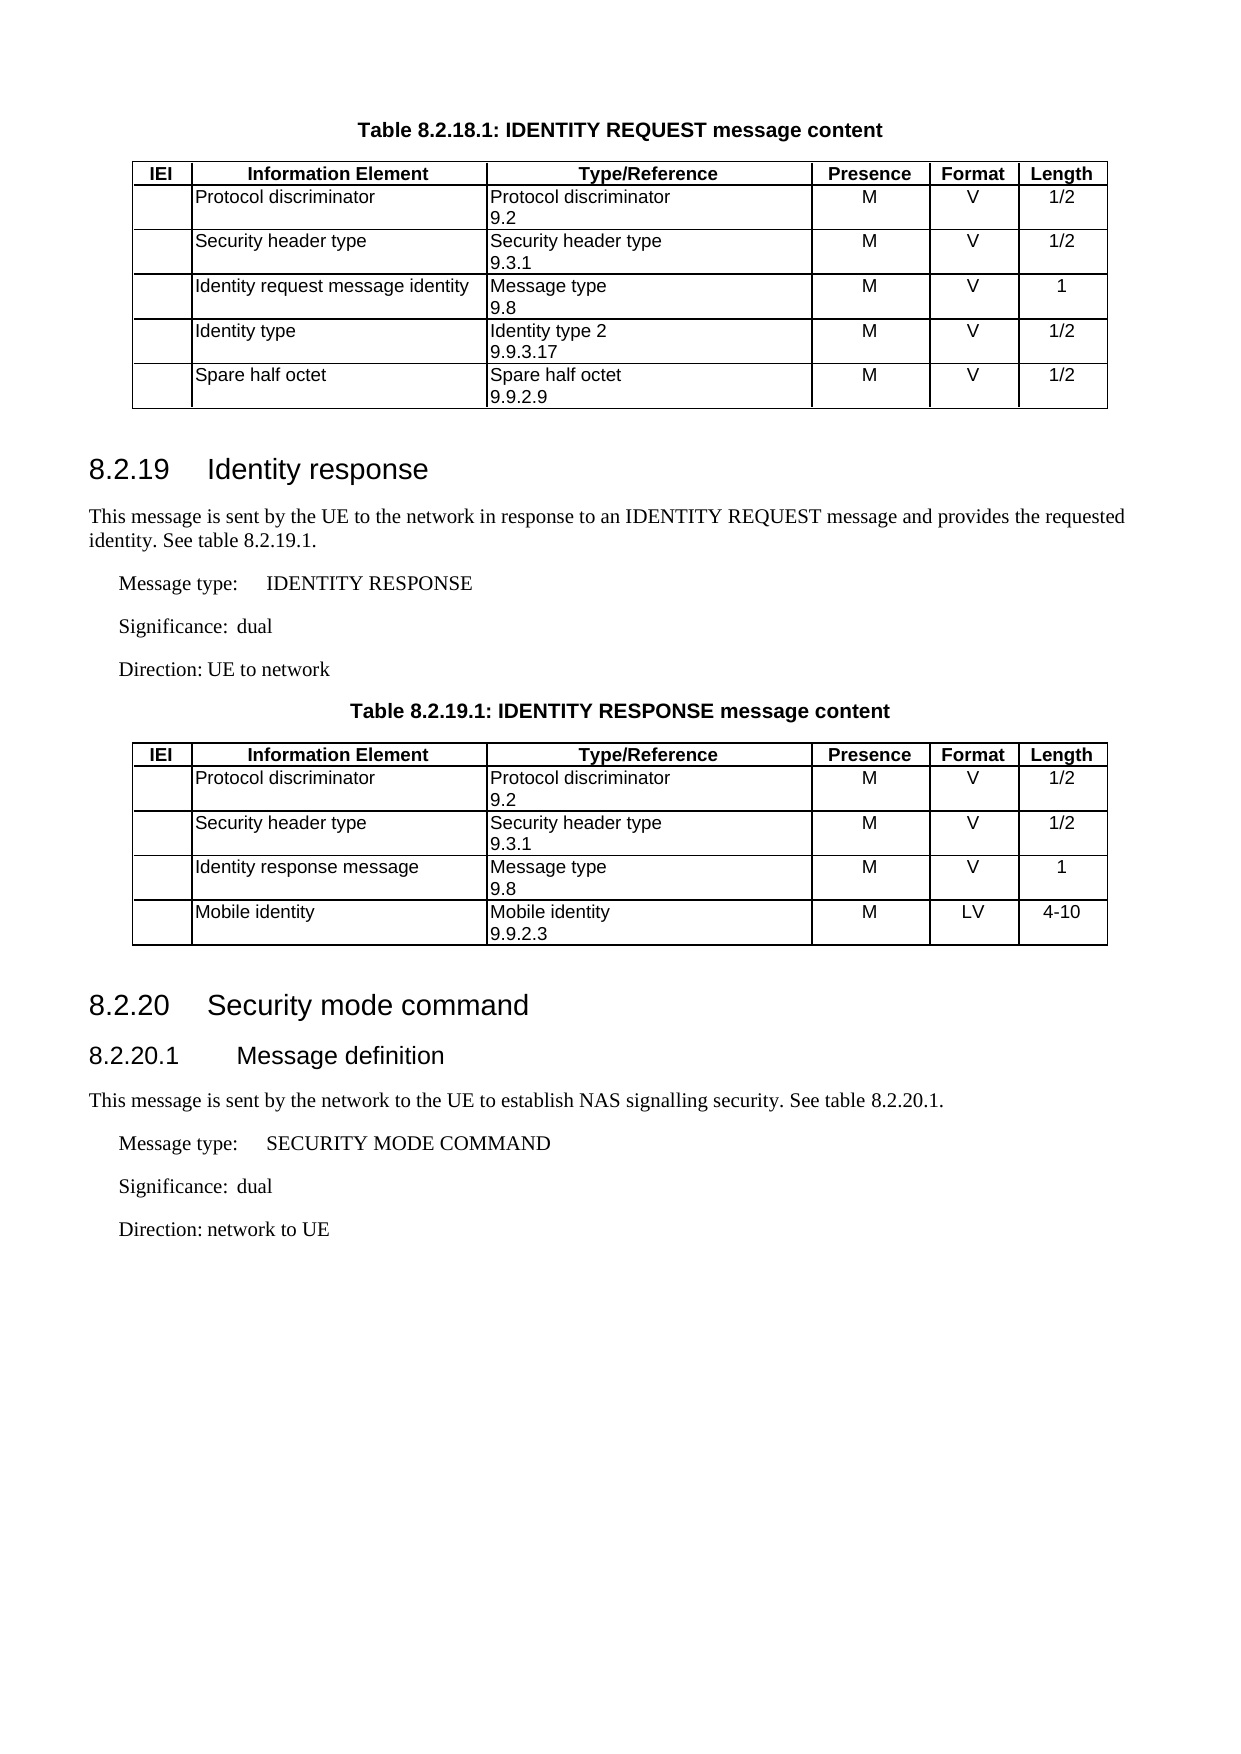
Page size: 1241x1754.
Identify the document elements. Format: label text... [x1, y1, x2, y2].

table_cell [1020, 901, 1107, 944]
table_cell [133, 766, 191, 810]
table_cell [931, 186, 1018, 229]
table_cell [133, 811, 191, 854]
text Significance: dual [118, 1174, 1152, 1198]
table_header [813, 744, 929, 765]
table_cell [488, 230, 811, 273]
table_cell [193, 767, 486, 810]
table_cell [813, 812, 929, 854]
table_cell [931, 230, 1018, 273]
text Message type: IDENTITY RESPONSE [118, 571, 1152, 595]
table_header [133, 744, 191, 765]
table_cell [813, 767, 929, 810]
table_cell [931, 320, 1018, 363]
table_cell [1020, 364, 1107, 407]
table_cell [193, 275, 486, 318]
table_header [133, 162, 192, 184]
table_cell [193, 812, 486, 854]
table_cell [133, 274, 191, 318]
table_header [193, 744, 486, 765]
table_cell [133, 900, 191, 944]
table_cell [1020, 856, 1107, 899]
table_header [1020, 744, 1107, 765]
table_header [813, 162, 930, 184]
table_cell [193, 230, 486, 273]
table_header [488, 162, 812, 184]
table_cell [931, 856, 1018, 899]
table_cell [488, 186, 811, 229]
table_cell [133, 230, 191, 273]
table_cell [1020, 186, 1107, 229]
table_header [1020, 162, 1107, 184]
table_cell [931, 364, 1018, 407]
text This message is sent by the UE to the network in response to an IDENTITY REQUEST message and provides the requested identity. See table 8.2.19.1. [89, 504, 1152, 552]
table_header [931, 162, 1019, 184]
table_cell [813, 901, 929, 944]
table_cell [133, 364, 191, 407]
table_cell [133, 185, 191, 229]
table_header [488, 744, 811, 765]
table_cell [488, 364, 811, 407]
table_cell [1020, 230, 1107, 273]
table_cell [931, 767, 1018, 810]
text Direction: UE to network [118, 657, 1152, 681]
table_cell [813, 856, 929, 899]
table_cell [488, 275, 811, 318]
text Table 8.2.18.1: IDENTITY REQUEST message content [89, 118, 1152, 142]
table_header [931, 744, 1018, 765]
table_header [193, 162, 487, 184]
text Significance: dual [118, 614, 1152, 638]
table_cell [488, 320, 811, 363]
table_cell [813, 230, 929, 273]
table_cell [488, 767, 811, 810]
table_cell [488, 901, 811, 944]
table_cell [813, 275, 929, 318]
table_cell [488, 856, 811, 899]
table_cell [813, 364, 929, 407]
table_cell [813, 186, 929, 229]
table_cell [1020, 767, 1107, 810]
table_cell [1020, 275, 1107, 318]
text Table 8.2.19.1: IDENTITY RESPONSE message content [89, 699, 1152, 723]
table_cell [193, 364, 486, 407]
text Message type: SECURITY MODE COMMAND [118, 1131, 1152, 1155]
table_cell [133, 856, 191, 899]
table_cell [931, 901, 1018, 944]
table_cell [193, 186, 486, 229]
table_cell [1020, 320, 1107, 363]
subtitle 8.2.20.1 Message definition [89, 1041, 1152, 1069]
subtitle 8.2.19 Identity response [89, 452, 1152, 485]
text This message is sent by the network to the UE to establish NAS signalling security. See table 8.2.20.1. [89, 1088, 1152, 1112]
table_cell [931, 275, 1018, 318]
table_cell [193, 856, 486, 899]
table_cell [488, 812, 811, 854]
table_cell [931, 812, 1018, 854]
text Direction: network to UE [118, 1217, 1152, 1241]
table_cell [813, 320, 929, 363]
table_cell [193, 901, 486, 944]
subtitle 8.2.20 Security mode command [89, 988, 1152, 1022]
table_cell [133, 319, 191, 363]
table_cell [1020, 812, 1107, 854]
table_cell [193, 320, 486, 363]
